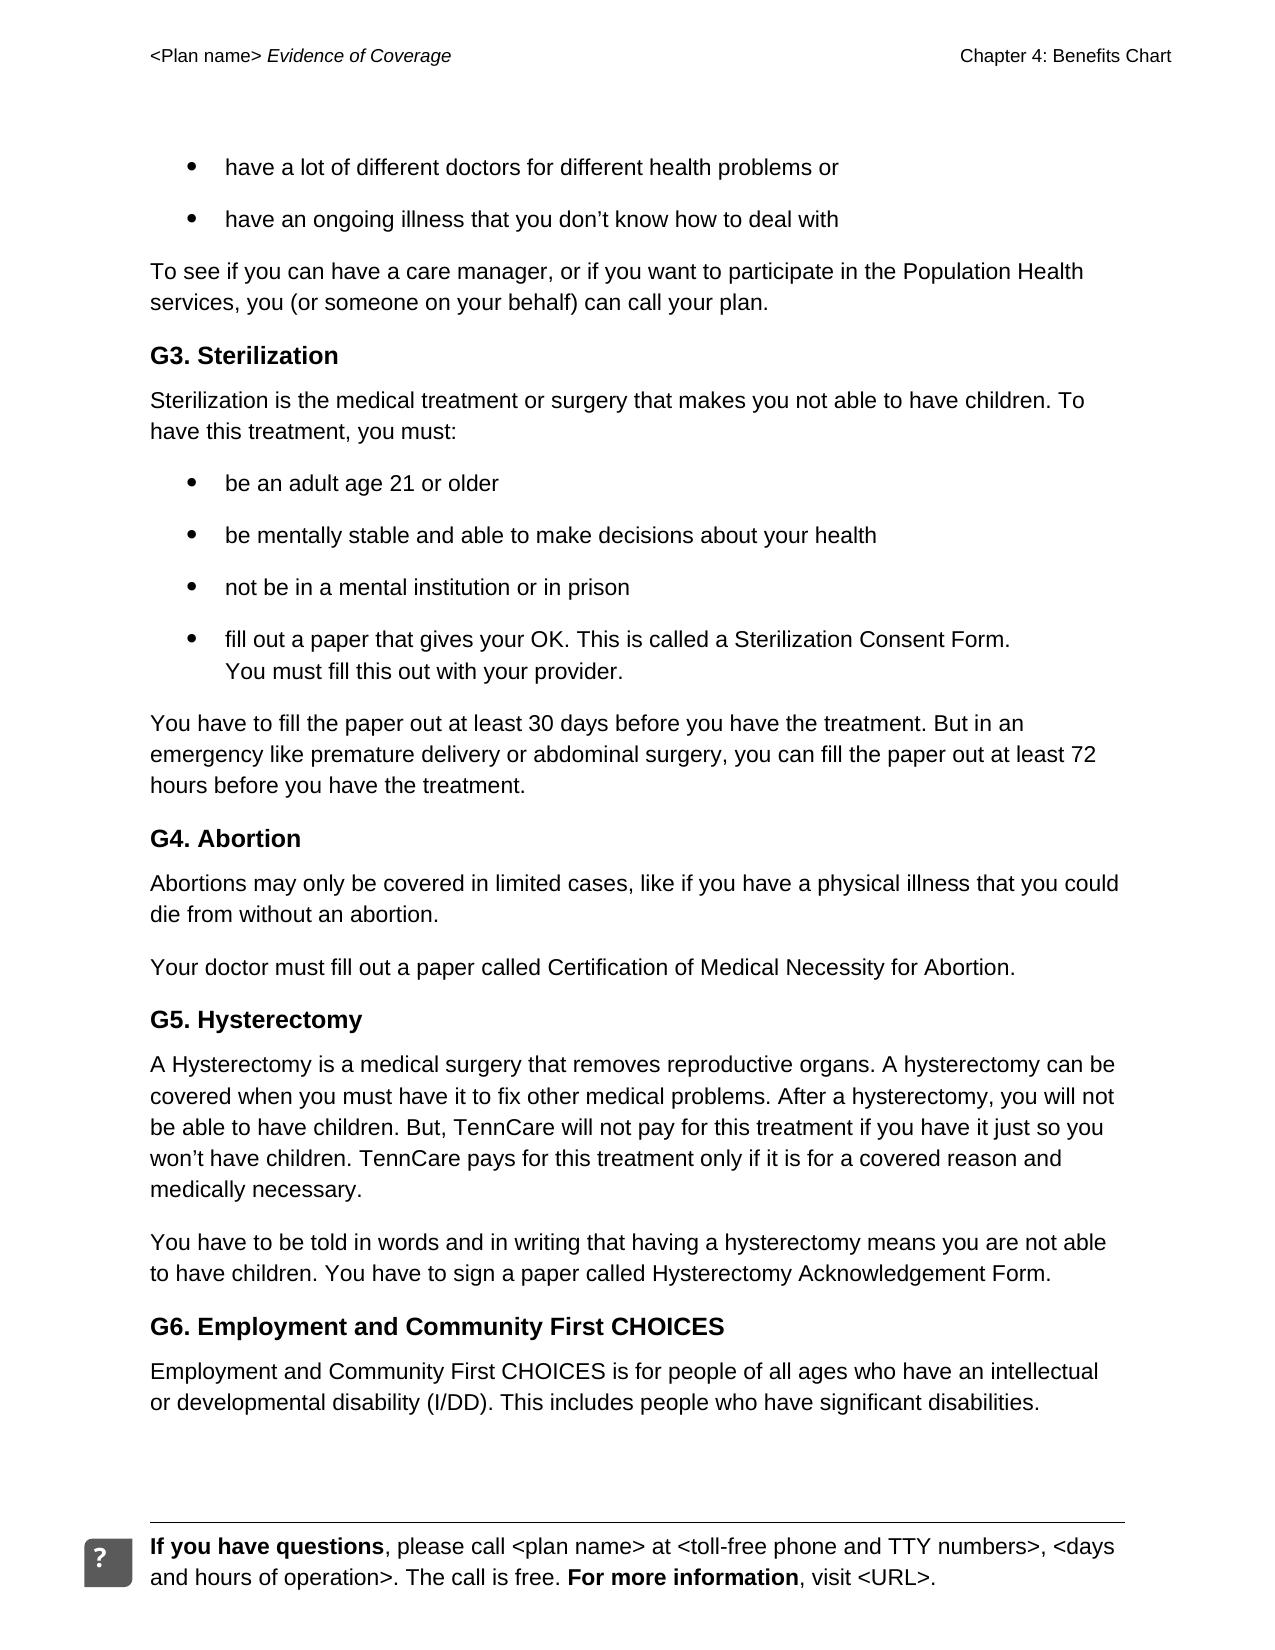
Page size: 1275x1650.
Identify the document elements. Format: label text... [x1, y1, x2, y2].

subtitle G4. Abortion [150, 821, 1050, 854]
list fill out a paper that gives your OK. This is called a Sterilization Consent Form. You must fill this out with your provider. [187, 623, 1050, 685]
list not be in a mental institution or in prison [187, 571, 1050, 602]
text Your doctor must fill out a paper called Certification of Medical Necessity for Abortion. [150, 950, 1125, 981]
list have a lot of different doctors for different health problems or [187, 150, 1050, 181]
text Abortions may only be covered in limited cases, like if you have a physical illness that you could die from without an abortion. [150, 867, 1125, 929]
subtitle G6. Employment and Community First CHOICES [150, 1308, 1050, 1342]
list be mentally stable and able to make decisions about your health [187, 519, 1050, 550]
list be an adult age 21 or older [187, 467, 1050, 498]
text To see if you can have a care manager, or if you want to participate in the Population Health services, you (or someone on your behalf) can call your plan. [150, 254, 1125, 317]
subtitle G5. Hysterectomy [150, 1002, 1050, 1035]
subtitle G3. Sterilization [150, 337, 1050, 371]
text You have to fill the paper out at least 30 days before you have the treatment. But in an emergency like premature delivery or abdominal surgery, you can fill the paper out at least 72 hours before you have the treatment. [150, 706, 1125, 800]
list have an ongoing illness that you don’t know how to deal with [187, 202, 1050, 233]
text Sterilization is the medical treatment or surgery that makes you not able to have children. To have this treatment, you must: [150, 383, 1125, 446]
text Employment and Community First CHOICES is for people of all ages who have an intellectual or developmental disability (I/DD). This includes people who have significant disabilities. [150, 1354, 1125, 1417]
text A Hysterectomy is a medical surgery that removes reproductive organs. A hysterectomy can be covered when you must have it to fix other medical problems. After a hysterectomy, you will not be able to have children. But, TennCare will not pay for this treatment if you have it just so you won’t have children. TennCare pays for this treatment only if it is for a covered reason and medically necessary. [150, 1048, 1125, 1204]
text You have to be told in words and in writing that having a hysterectomy means you are not able to have children. You have to sign a paper called Hysterectomy Acknowledgement Form. [150, 1225, 1125, 1287]
